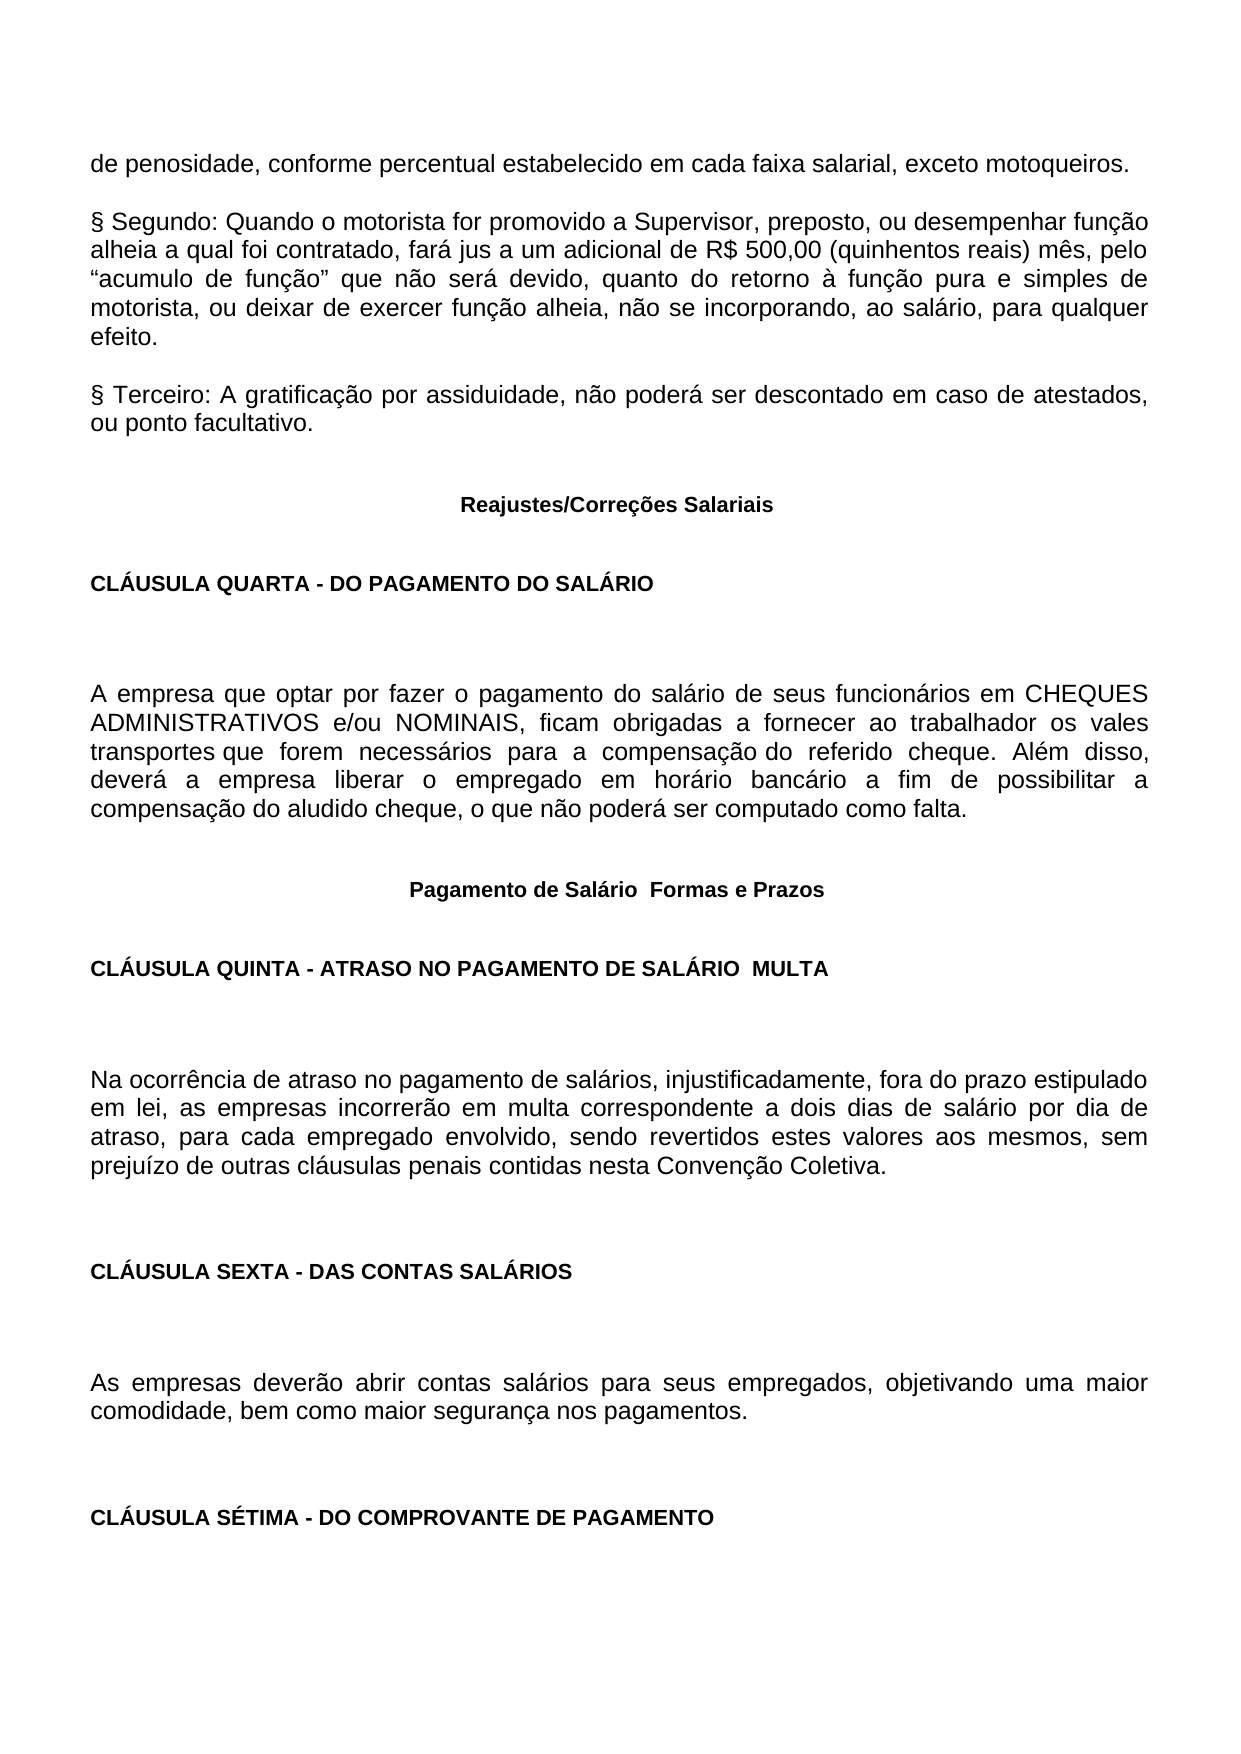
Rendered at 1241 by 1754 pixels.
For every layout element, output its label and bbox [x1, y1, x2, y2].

table_header [89, 118, 1152, 1585]
